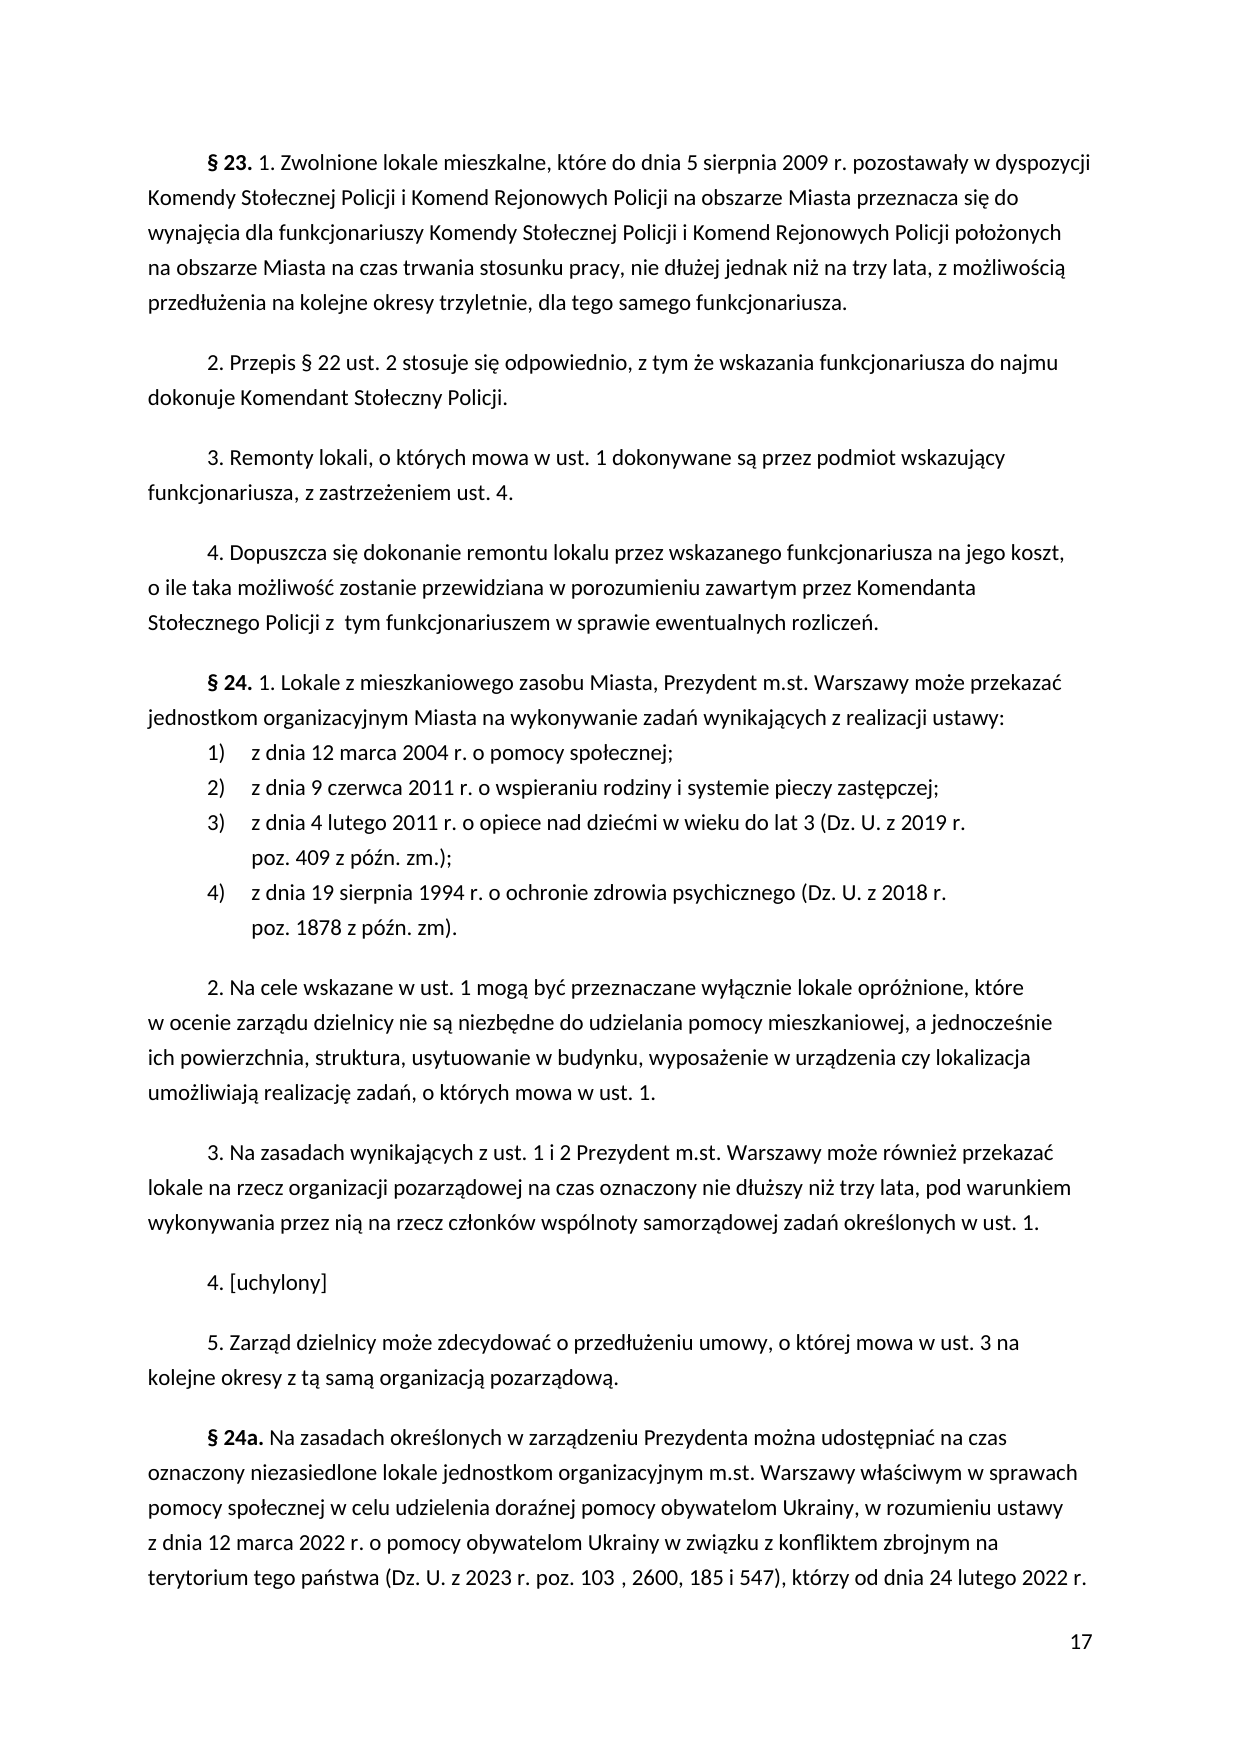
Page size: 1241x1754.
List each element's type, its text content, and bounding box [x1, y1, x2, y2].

text 3. Remonty lokali, o których mowa w ust. 1 dokonywane są przez podmiot wskazujący funkcjonariusza, z zastrzeżeniem ust. 4. [148, 443, 1092, 506]
subtitle § 24. 1. Lokale z mieszkaniowego zasobu Miasta, Prezydent m.st. Warszawy może przekazać jednostkom organizacyjnym Miasta na wykonywanie zadań wynikających z realizacji ustawy: [148, 668, 1092, 731]
text 2. Na cele wskazane w ust. 1 mogą być przeznaczane wyłącznie lokale opróżnione, które w ocenie zarządu dzielnicy nie są niezbędne do udzielania pomocy mieszkaniowej, a jednocześnie ich powierzchnia, struktura, usytuowanie w budynku, wyposażenie w urządzenia czy lokalizacja umożliwiają realizację zadań, o których mowa w ust. 1. [148, 973, 1092, 1106]
list z dnia 12 marca 2004 r. o pomocy społecznej; [207, 738, 1092, 766]
text 2. Przepis § 22 ust. 2 stosuje się odpowiednio, z tym że wskazania funkcjonariusza do najmu dokonuje Komendant Stołeczny Policji. [148, 348, 1092, 411]
text 3. Na zasadach wynikających z ust. 1 i 2 Prezydent m.st. Warszawy może również przekazać lokale na rzecz organizacji pozarządowej na czas oznaczony nie dłuższy niż trzy lata, pod warunkiem wykonywania przez nią na rzecz członków wspólnoty samorządowej zadań określonych w ust. 1. [148, 1138, 1092, 1236]
text 4. Dopuszcza się dokonanie remontu lokalu przez wskazanego funkcjonariusza na jego koszt, o ile taka możliwość zostanie przewidziana w porozumieniu zawartym przez Komendanta Stołecznego Policji z tym funkcjonariuszem w sprawie ewentualnych rozliczeń. [148, 538, 1092, 636]
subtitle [148, 1423, 1092, 1591]
text 4. [uchylony] [148, 1268, 1092, 1296]
text 5. Zarząd dzielnicy może zdecydować o przedłużeniu umowy, o której mowa w ust. 3 na kolejne okresy z tą samą organizacją pozarządową. [148, 1328, 1092, 1391]
list z dnia 19 sierpnia 1994 r. o ochronie zdrowia psychicznego (Dz. U. z 2018 r. poz. 1878 z późn. zm). [207, 878, 1092, 941]
list z dnia 9 czerwca 2011 r. o wspieraniu rodziny i systemie pieczy zastępczej; [207, 773, 1092, 801]
subtitle § 23. 1. Zwolnione lokale mieszkalne, które do dnia 5 sierpnia 2009 r. pozostawały w dyspozycji Komendy Stołecznej Policji i Komend Rejonowych Policji na obszarze Miasta przeznacza się do wynajęcia dla funkcjonariuszy Komendy Stołecznej Policji i Komend Rejonowych Policji położonych na obszarze Miasta na czas trwania stosunku pracy, nie dłużej jednak niż na trzy lata, z możliwością przedłużenia na kolejne okresy trzyletnie, dla tego samego funkcjonariusza. [148, 148, 1092, 316]
list z dnia 4 lutego 2011 r. o opiece nad dziećmi w wieku do lat 3 (Dz. U. z 2019 r. poz. 409 z późn. zm.); [207, 808, 1092, 871]
